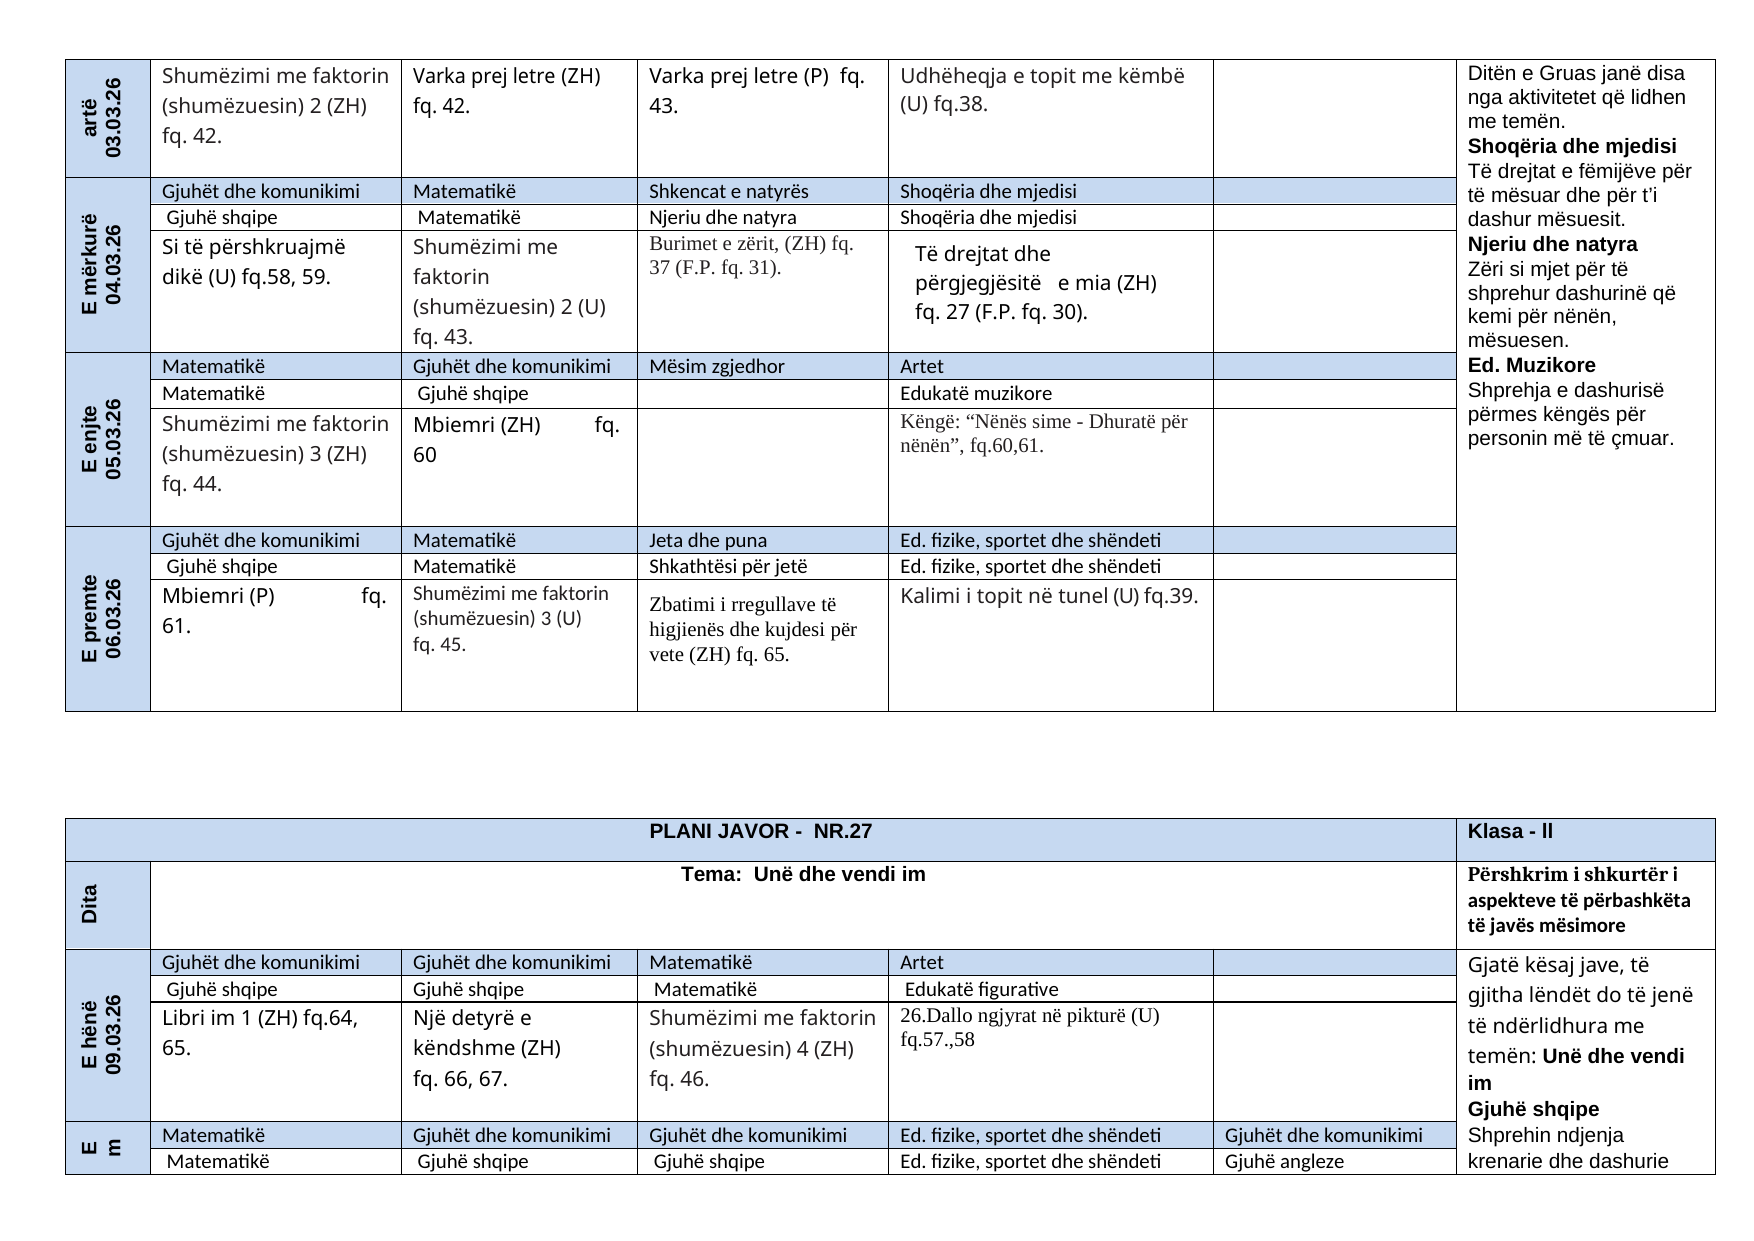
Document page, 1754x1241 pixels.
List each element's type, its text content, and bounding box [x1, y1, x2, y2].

table_cell E premte 06.03.26 [66, 527, 150, 711]
table_cell Matematikë [638, 976, 888, 1001]
table_header Klasa - ll [1457, 819, 1715, 861]
table_cell [1214, 409, 1456, 526]
table_cell Shkathtësi për jetë [638, 554, 888, 579]
table_cell [1214, 976, 1456, 1001]
table_cell Artet [889, 353, 1213, 379]
table_cell Matematikë [402, 205, 637, 230]
table_cell Të drejtat dhe përgjegjësitë e mia (ZH) fq. 27 (F.P. fq. 30). [889, 231, 1213, 352]
table_cell Matematikë [151, 353, 401, 379]
table_cell Artet [889, 950, 1213, 975]
table_cell Gjuhë shqipe [638, 1149, 888, 1174]
table_cell Matematikë [402, 554, 637, 579]
table_cell Gjuhët dhe komunikimi [402, 1122, 637, 1148]
table_cell Ed. fizike, sportet dhe shëndeti [889, 527, 1213, 553]
table_cell Gjuhët dhe komunikimi [402, 353, 637, 379]
table_cell [1214, 178, 1456, 203]
table_cell Njeriu dhe natyra [638, 205, 888, 230]
table_cell Gjuhët dhe komunikimi [638, 1122, 888, 1148]
table_cell Gjuhë shqipe [402, 976, 637, 1001]
table_cell Matematikë [151, 380, 401, 408]
table_cell Gjuhë shqipe [402, 1149, 637, 1174]
table_cell E martë 10.03.26 [66, 1122, 150, 1174]
table_cell Matematikë [151, 1122, 401, 1148]
table_cell Gjuhë shqipe [151, 554, 401, 579]
table_cell [1214, 231, 1456, 352]
table_cell [638, 380, 888, 408]
table_cell Ed. fizike, sportet dhe shëndeti [889, 554, 1213, 579]
table_cell Gjuhët dhe komunikimi [151, 178, 401, 203]
table_header PLANI JAVOR - NR.27 [66, 819, 1456, 861]
table_cell E mërkurë 04.03.26 [66, 178, 150, 352]
table_cell Matematikë [638, 950, 888, 975]
table_cell Matematikë [151, 1149, 401, 1174]
table_cell Ed. fizike, sportet dhe shëndeti [889, 1149, 1213, 1174]
table_cell Mbiemri (ZH) fq. 60 [402, 409, 637, 526]
table_cell Shkencat e natyrës [638, 178, 888, 203]
table_cell Shumëzimi me faktorin (shumëzuesin) 4 (ZH) fq. 46. [638, 1003, 888, 1121]
table_cell Mbiemri (P) fq. 61. [151, 580, 401, 711]
table_cell Një detyrë e këndshme (ZH) fq. 66, 67. [402, 1003, 637, 1121]
table_cell E enjte 05.03.26 [66, 353, 150, 526]
table_cell Gjuhët dhe komunikimi [151, 527, 401, 553]
table_cell [1214, 950, 1456, 975]
table_cell [1214, 353, 1456, 379]
table_cell Udhëheqja e topit me këmbë (U) fq.38. [889, 60, 1213, 177]
table_cell [1214, 554, 1456, 579]
table_cell Edukatë muzikore [889, 380, 1213, 408]
table_cell Mësim zgjedhor [638, 353, 888, 379]
table_cell Dita [66, 862, 150, 948]
table_cell Shumëzimi me faktorin (shumëzuesin) 2 (U) fq. 43. [402, 231, 637, 352]
table_cell Shumëzimi me faktorin (shumëzuesin) 2 (ZH) fq. 42. [151, 60, 401, 177]
table_cell Gjuhë shqipe [151, 976, 401, 1001]
table_cell Kalimi i topit në tunel (U) fq.39. [889, 580, 1213, 711]
table_cell Gjuhë shqipe [151, 205, 401, 230]
table_cell Përshkrim i shkurtër i aspekteve të përbashkëta të javës mësimore [1457, 862, 1715, 948]
table_cell [1214, 380, 1456, 408]
table_cell Burimet e zërit, (ZH) fq. 37 (F.P. fq. 31). [638, 231, 888, 352]
table_cell Tema: Unë dhe vendi im [151, 862, 1456, 948]
table_cell 26.Dallo ngjyrat në pikturë (U) fq.57.,58 [889, 1003, 1213, 1121]
table_cell Varka prej letre (P) fq. 43. [638, 60, 888, 177]
table_cell Zbatimi i rregullave të higjienës dhe kujdesi për vete (ZH) fq. 65. [638, 580, 888, 711]
table_cell Varka prej letre (ZH) fq. 42. [402, 60, 637, 177]
table_cell [1214, 1003, 1456, 1121]
table_cell [1214, 527, 1456, 553]
table_cell Gjatë kësaj jave, të gjitha lëndët do të jenë të ndërlidhura me temën: Unë dhe vendi im Gjuhë shqipe Shprehin ndjenja krenarie dhe dashurie për vendin e tyre nëpërmjet tregimeve. Matematikë Shumëzojnë numra duke përdorur shembuj të lidhur me jetën e përditshme në vendin e tyre. Ed. Muzikore Njihen me instrumente tradicionale dhe kultura vendore. Shoqëria dhe mjedisi Zhvillojnë ndjenjën e bashkëpunimit si element i rëndësishëm për vendin [1457, 950, 1715, 1174]
table_cell Gjuhët dhe komunikimi [151, 950, 401, 975]
table_cell Shoqëria dhe mjedisi [889, 178, 1213, 203]
table_cell Ed. fizike, sportet dhe shëndeti [889, 1122, 1213, 1148]
table_cell Gjuhët dhe komunikimi [1214, 1122, 1456, 1148]
table_cell Këngë: “Nënës sime - Dhuratë për nënën”, fq.60,61. [889, 409, 1213, 526]
table_cell Si të përshkruajmë dikë (U) fq.58, 59. [151, 231, 401, 352]
table_cell [1214, 60, 1456, 177]
table_cell [638, 409, 888, 526]
table_cell E hënë 09.03.26 [66, 950, 150, 1121]
table_cell [1214, 580, 1456, 711]
table_cell Libri im 1 (ZH) fq.64, 65. [151, 1003, 401, 1121]
table_cell Matematikë [402, 527, 637, 553]
table_cell Edukatë figurative [889, 976, 1213, 1001]
table_cell Shoqëria dhe mjedisi [889, 205, 1213, 230]
table_cell Gjuhë angleze [1214, 1149, 1456, 1174]
table_cell Gjuhët dhe komunikimi [402, 950, 637, 975]
table_cell Gjuhë shqipe [402, 380, 637, 408]
table_cell Shumëzimi me faktorin (shumëzuesin) 3 (U) fq. 45. [402, 580, 637, 711]
table_cell Shumëzimi me faktorin (shumëzuesin) 3 (ZH) fq. 44. [151, 409, 401, 526]
table_cell Matematikë [402, 178, 637, 203]
table_cell Jeta dhe puna [638, 527, 888, 553]
table_cell [1214, 205, 1456, 230]
